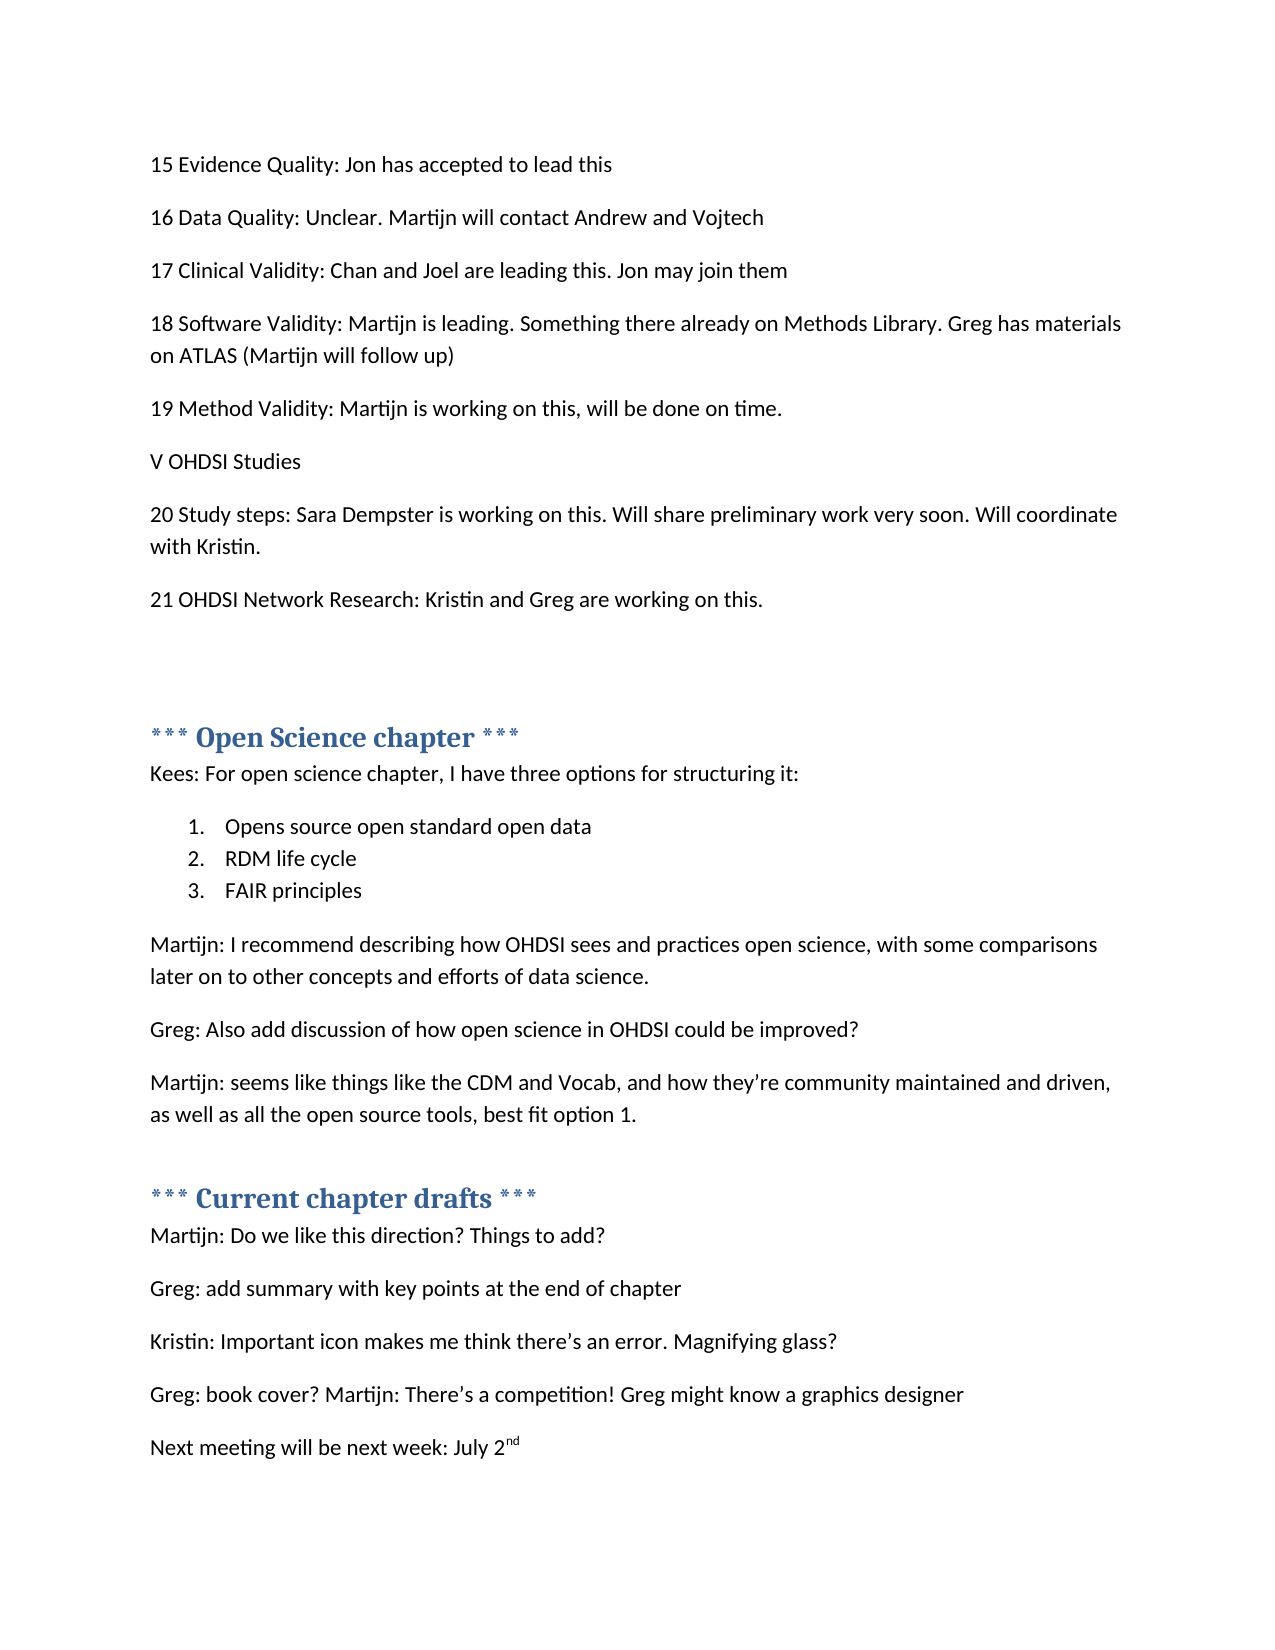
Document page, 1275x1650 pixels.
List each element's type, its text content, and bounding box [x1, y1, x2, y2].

text 18 Software Validity: Martijn is leading. Something there already on Methods Library. Greg has materials on ATLAS (Martijn will follow up) [150, 309, 1125, 369]
text 21 OHDSI Network Research: Kristin and Greg are working on this. [150, 586, 1125, 613]
text Greg: add summary with key points at the end of chapter [150, 1274, 1125, 1302]
text 20 Study steps: Sara Dempster is working on this. Will share preliminary work very soon. Will coordinate with Kristin. [150, 500, 1125, 561]
subtitle *** Open Science chapter *** [150, 721, 1125, 754]
subtitle *** Current chapter drafts *** [150, 1182, 1125, 1216]
text V OHDSI Studies [150, 447, 1125, 475]
list RDM life cycle [187, 844, 1125, 872]
text Next meeting will be next week: July 2nd [150, 1433, 1125, 1461]
text Greg: book cover? Martijn: There’s a competition! Greg might know a graphics designer [150, 1380, 1125, 1408]
text Martijn: seems like things like the CDM and Vocab, and how they’re community maintained and driven, as well as all the open source tools, best fit option 1. [150, 1068, 1125, 1128]
list FAIR principles [187, 877, 1125, 905]
text 15 Evidence Quality: Jon has accepted to lead this [150, 150, 1125, 178]
text Martijn: Do we like this direction? Things to add? [150, 1221, 1125, 1249]
text Greg: Also add discussion of how open science in OHDSI could be improved? [150, 1015, 1125, 1043]
list Opens source open standard open data [187, 812, 1125, 840]
text 16 Data Quality: Unclear. Martijn will contact Andrew and Vojtech [150, 203, 1125, 231]
text 19 Method Validity: Martijn is working on this, will be done on time. [150, 394, 1125, 422]
text 17 Clinical Validity: Chan and Joel are leading this. Jon may join them [150, 256, 1125, 284]
text Kees: For open science chapter, I have three options for structuring it: [150, 759, 1125, 787]
text Martijn: I recommend describing how OHDSI sees and practices open science, with some comparisons later on to other concepts and efforts of data science. [150, 930, 1125, 990]
text Kristin: Important icon makes me think there’s an error. Magnifying glass? [150, 1327, 1125, 1355]
